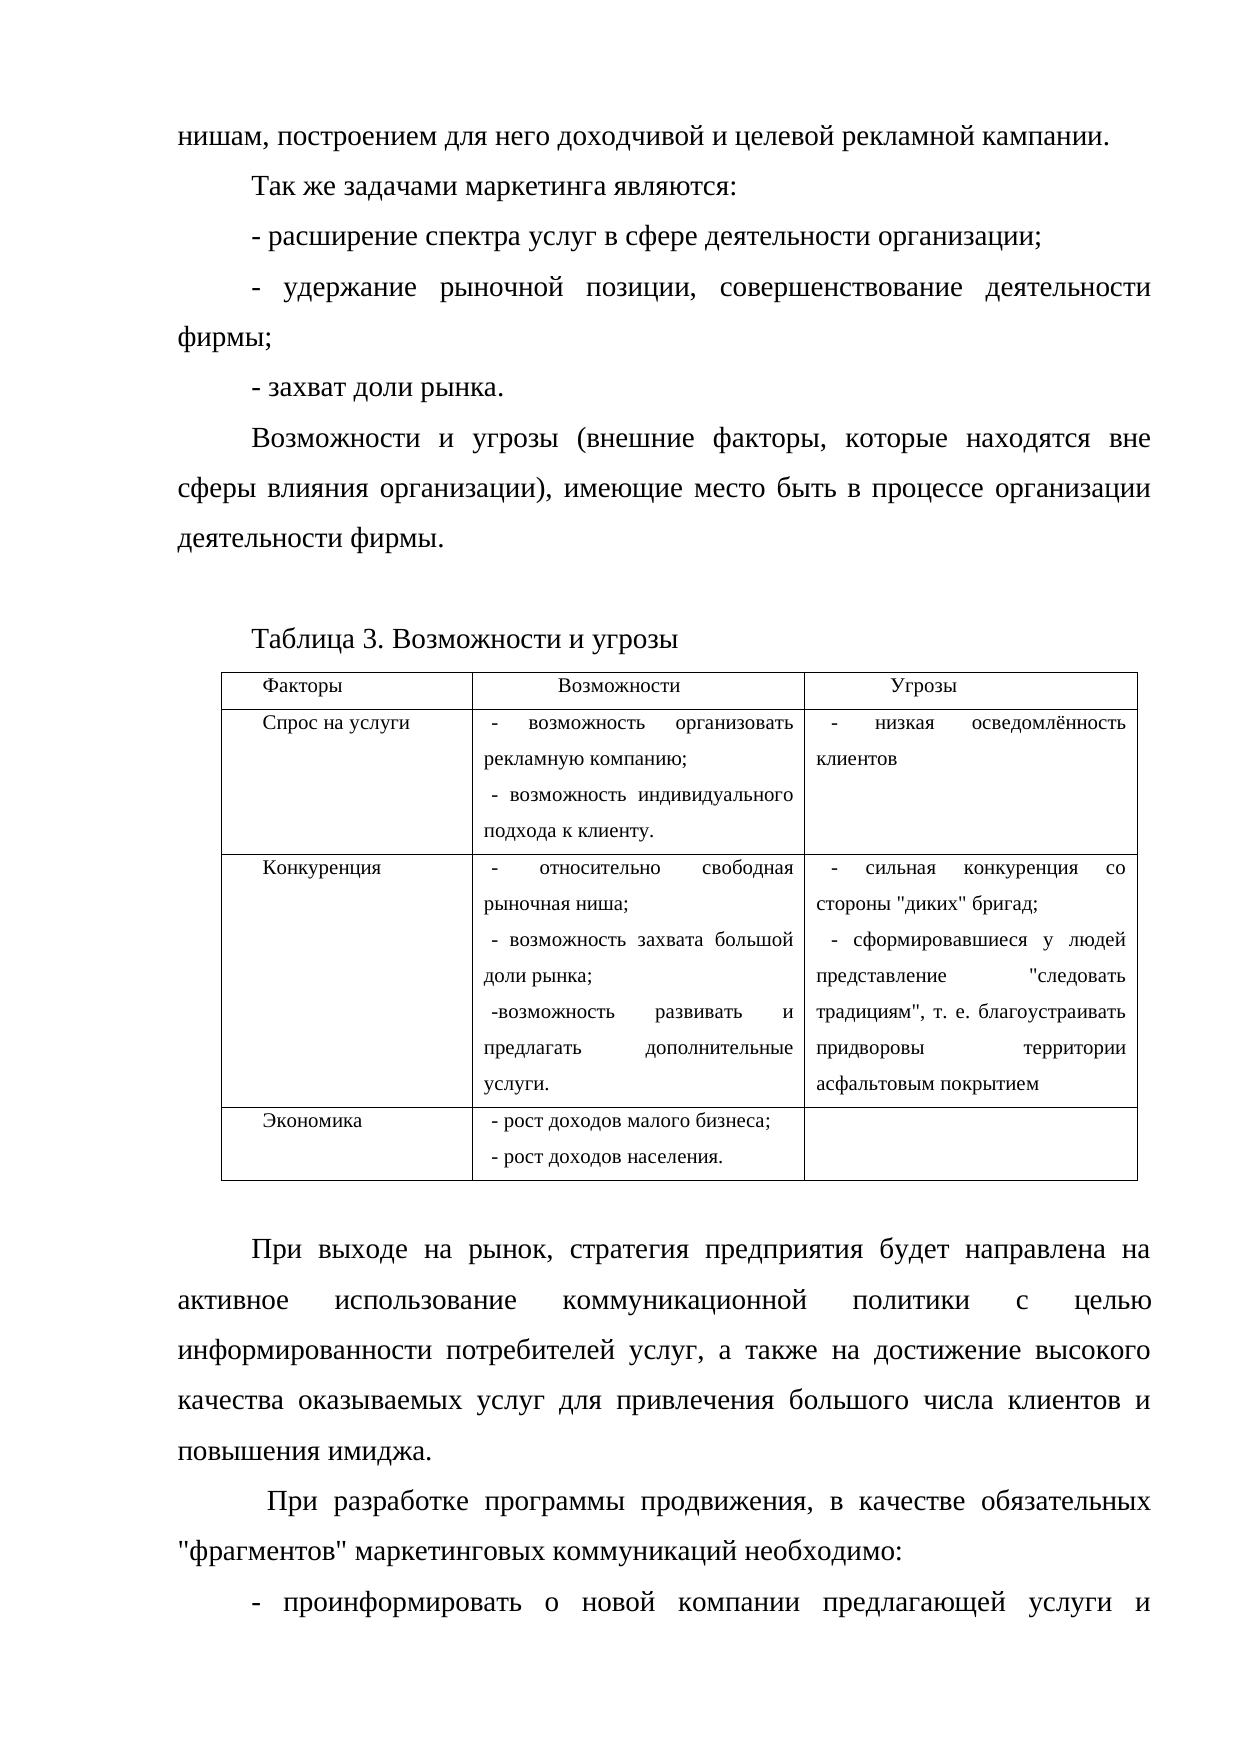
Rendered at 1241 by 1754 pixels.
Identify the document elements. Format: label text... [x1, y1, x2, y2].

table_cell Конкуренция [222, 855, 472, 1107]
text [177, 1584, 1152, 1617]
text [177, 118, 1152, 152]
text - расширение спектра услуг в сфере деятельности организации; [177, 219, 1152, 252]
table_header Возможности [473, 673, 804, 709]
text - захват доли рынка. [177, 370, 1152, 403]
table_cell Спрос на услуги [222, 710, 472, 854]
text Возможности и угрозы (внешние факторы, которые находятся вне сферы влияния организации), имеющие место быть в процессе организации деятельности фирмы. [177, 420, 1152, 554]
text - удержание рыночной позиции, совершенствование деятельности фирмы; [177, 269, 1152, 353]
text Таблица 3. Возможности и угрозы [177, 621, 1152, 655]
table_header Угрозы [805, 673, 1137, 709]
table_cell - возможность организовать рекламную компанию; - возможность индивидуального подхода к клиенту. [473, 710, 804, 854]
table_header Факторы [222, 673, 472, 709]
text Так же задачами маркетинга являются: [177, 168, 1152, 202]
table_cell - сильная конкуренция со стороны "диких" бригад; - сформировавшиеся у людей представление "следовать традициям", т. е. благоустраивать придворовы территории асфальтовым покрытием [805, 855, 1137, 1107]
table_cell - относительно свободная рыночная ниша; - возможность захвата большой доли рынка; -возможность развивать и предлагать дополнительные услуги. [473, 855, 804, 1107]
text При выходе на рынок, стратегия предприятия будет направлена на активное использование коммуникационной политики с целью информированности потребителей услуг, а также на достижение высокого качества оказываемых услуг для привлечения большого числа клиентов и повышения имиджа. [177, 1232, 1152, 1466]
text При разработке программы продвижения, в качестве обязательных "фрагментов" маркетинговых коммуникаций необходимо: [177, 1483, 1152, 1567]
table_cell Экономика [222, 1108, 472, 1180]
table_cell [805, 1108, 1137, 1180]
table_cell - низкая осведомлённость клиентов [805, 710, 1137, 854]
table_cell - рост доходов малого бизнеса; - рост доходов населения. [473, 1108, 804, 1180]
